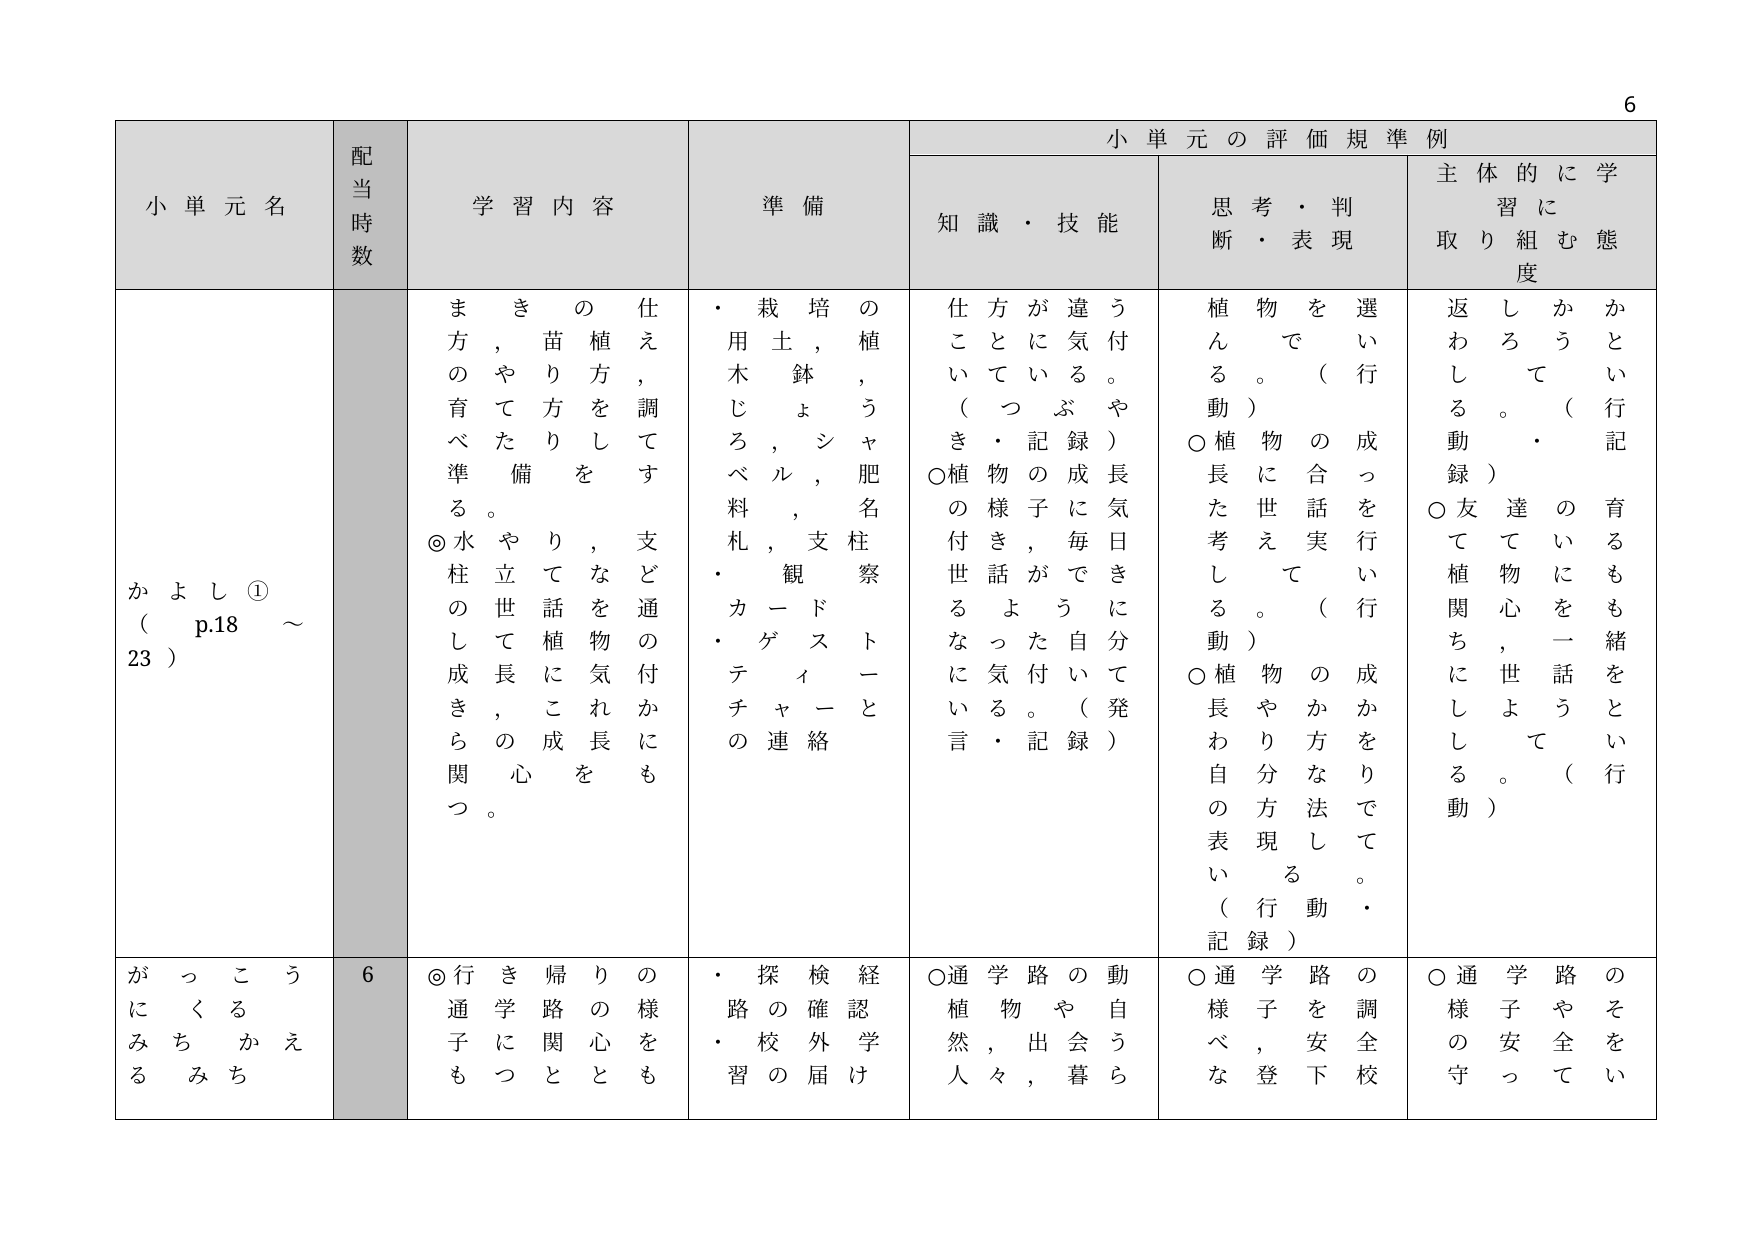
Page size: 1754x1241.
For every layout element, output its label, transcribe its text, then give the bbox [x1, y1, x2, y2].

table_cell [910, 290, 1158, 957]
table_cell がっこうに くる みち かえる みち （p.24～29） [116, 958, 333, 1119]
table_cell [689, 290, 909, 957]
table_cell 6 [334, 958, 407, 1119]
table_cell 主体的に学習に 取り組む態度 [1408, 156, 1656, 289]
table_header 小単元の評価規準例 [910, 121, 1656, 154]
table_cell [408, 290, 688, 957]
table_header 小単元名 [116, 121, 333, 289]
table_cell 6 [334, 290, 407, 957]
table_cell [1408, 958, 1656, 1119]
table_header 準備 [689, 121, 909, 289]
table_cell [1159, 290, 1407, 957]
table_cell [1408, 290, 1656, 957]
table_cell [408, 958, 688, 1119]
table_cell 知識・技能 [910, 156, 1158, 289]
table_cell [1159, 958, 1407, 1119]
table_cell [910, 958, 1158, 1119]
table_cell さいばい：はなや や さいと なかよし① （p.18～23） [116, 290, 333, 957]
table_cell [689, 958, 909, 1119]
table_header 学習内容 [408, 121, 688, 289]
table_header 配当 時数 [334, 121, 407, 289]
table_cell 思考・判断・表現 [1159, 156, 1407, 289]
